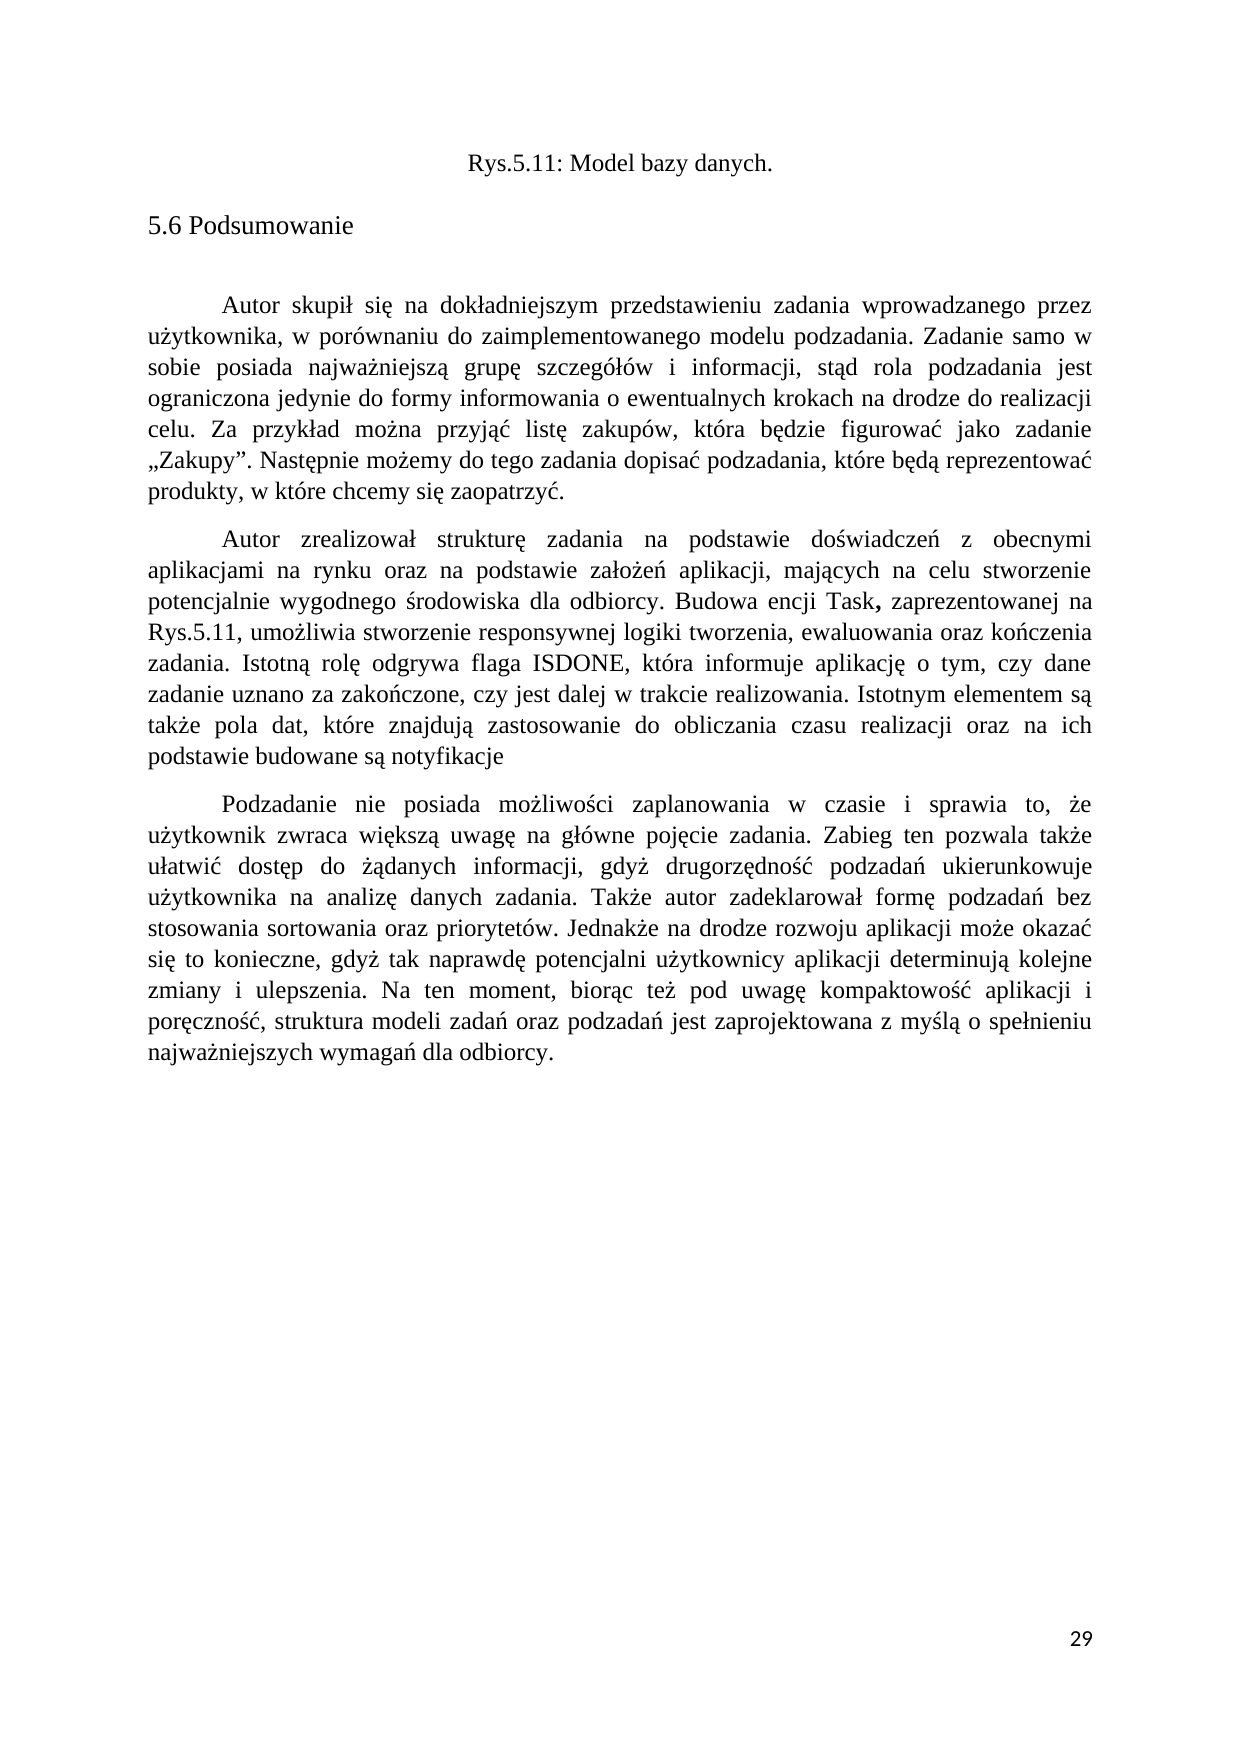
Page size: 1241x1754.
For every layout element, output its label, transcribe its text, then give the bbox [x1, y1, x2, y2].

text Autor zrealizował strukturę zadania na podstawie doświadczeń z obecnymi aplikacjami na rynku oraz na podstawie założeń aplikacji, mających na celu stworzenie potencjalnie wygodnego środowiska dla odbiorcy. Budowa encji Task, zaprezentowanej na Rys.5.11, umożliwia stworzenie responsywnej logiki tworzenia, ewaluowania oraz kończenia zadania. Istotną rolę odgrywa flaga ISDONE, która informuje aplikację o tym, czy dane zadanie uznano za zakończone, czy jest dalej w trakcie realizowania. Istotnym elementem są także pola dat, które znajdują zastosowanie do obliczania czasu realizacji oraz na ich podstawie budowane są notyfikacje [148, 524, 1093, 770]
text Rys.5.11: Model bazy danych. [148, 148, 1093, 176]
text Autor skupił się na dokładniejszym przedstawieniu zadania wprowadzanego przez użytkownika, w porównaniu do zaimplementowanego modelu podzadania. Zadanie samo w sobie posiada najważniejszą grupę szczegółów i informacji, stąd rola podzadania jest ograniczona jedynie do formy informowania o ewentualnych krokach na drodze do realizacji celu. Za przykład można przyjąć listę zakupów, która będzie figurować jako zadanie „Zakupy”. Następnie możemy do tego zadania dopisać podzadania, które będą reprezentować produkty, w które chcemy się zaopatrzyć. [148, 290, 1093, 505]
subtitle 5.6 Podsumowanie [148, 209, 1093, 240]
text Podzadanie nie posiada możliwości zaplanowania w czasie i sprawia to, że użytkownik zwraca większą uwagę na główne pojęcie zadania. Zabieg ten pozwala także ułatwić dostęp do żądanych informacji, gdyż drugorzędność podzadań ukierunkowuje użytkownika na analizę danych zadania. Także autor zadeklarował formę podzadań bez stosowania sortowania oraz priorytetów. Jednakże na drodze rozwoju aplikacji może okazać się to konieczne, gdyż tak naprawdę potencjalni użytkownicy aplikacji determinują kolejne zmiany i ulepszenia. Na ten moment, biorąc też pod uwagę kompaktowość aplikacji i poręczność, struktura modeli zadań oraz podzadań jest zaprojektowana z myślą o spełnieniu najważniejszych wymagań dla odbiorcy. [148, 789, 1093, 1066]
